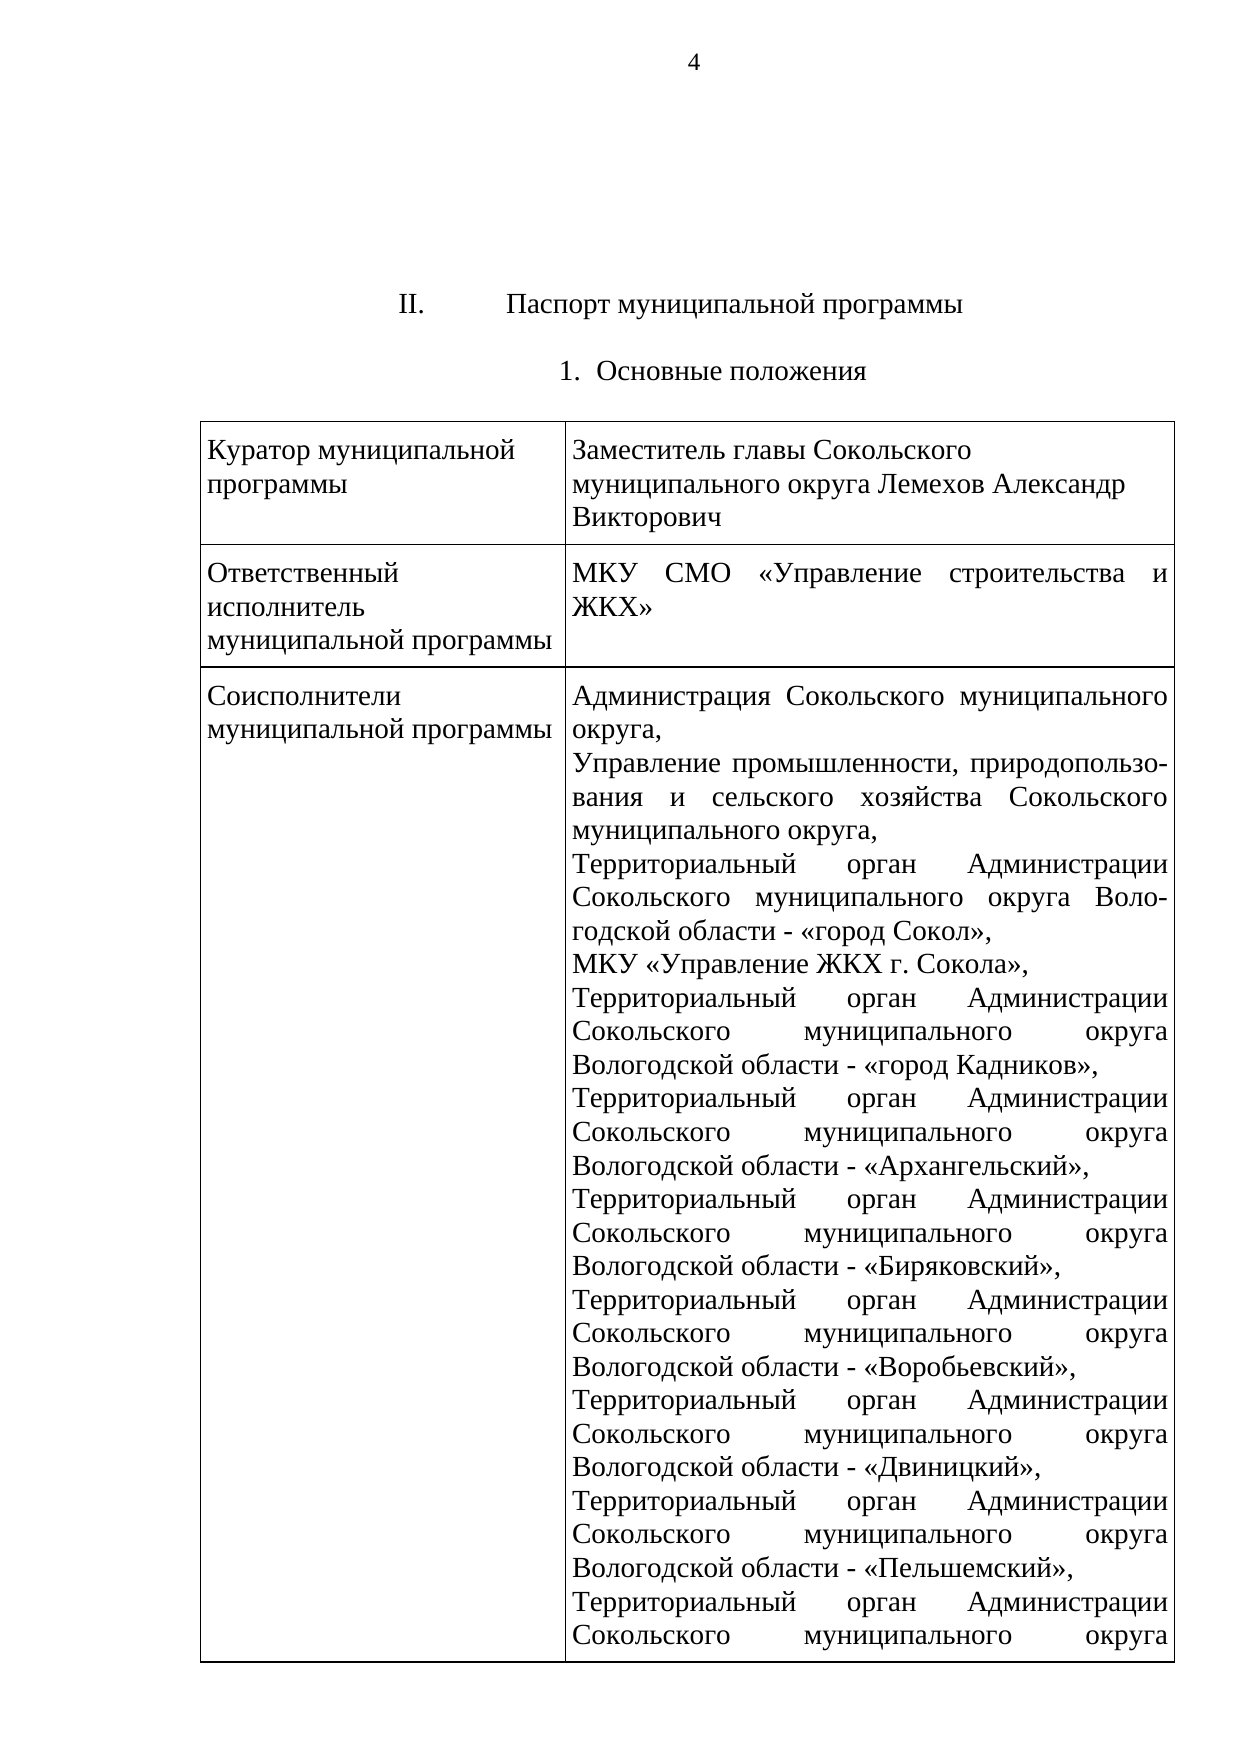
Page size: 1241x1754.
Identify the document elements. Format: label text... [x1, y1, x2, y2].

table_header Заместитель главы Сокольского муниципального округа Лемехов Александр Викторович [566, 422, 1174, 543]
table_cell МКУ СМО «Управление строительства и ЖКХ» [566, 545, 1174, 666]
table_header Куратор муниципальной программы [201, 422, 565, 543]
list Паспорт муниципальной программы [207, 286, 1181, 320]
table_cell Ответственный исполнитель муниципальной программы [201, 545, 565, 666]
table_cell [566, 668, 1174, 1661]
list Основные положения [244, 353, 1181, 387]
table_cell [201, 668, 565, 1661]
